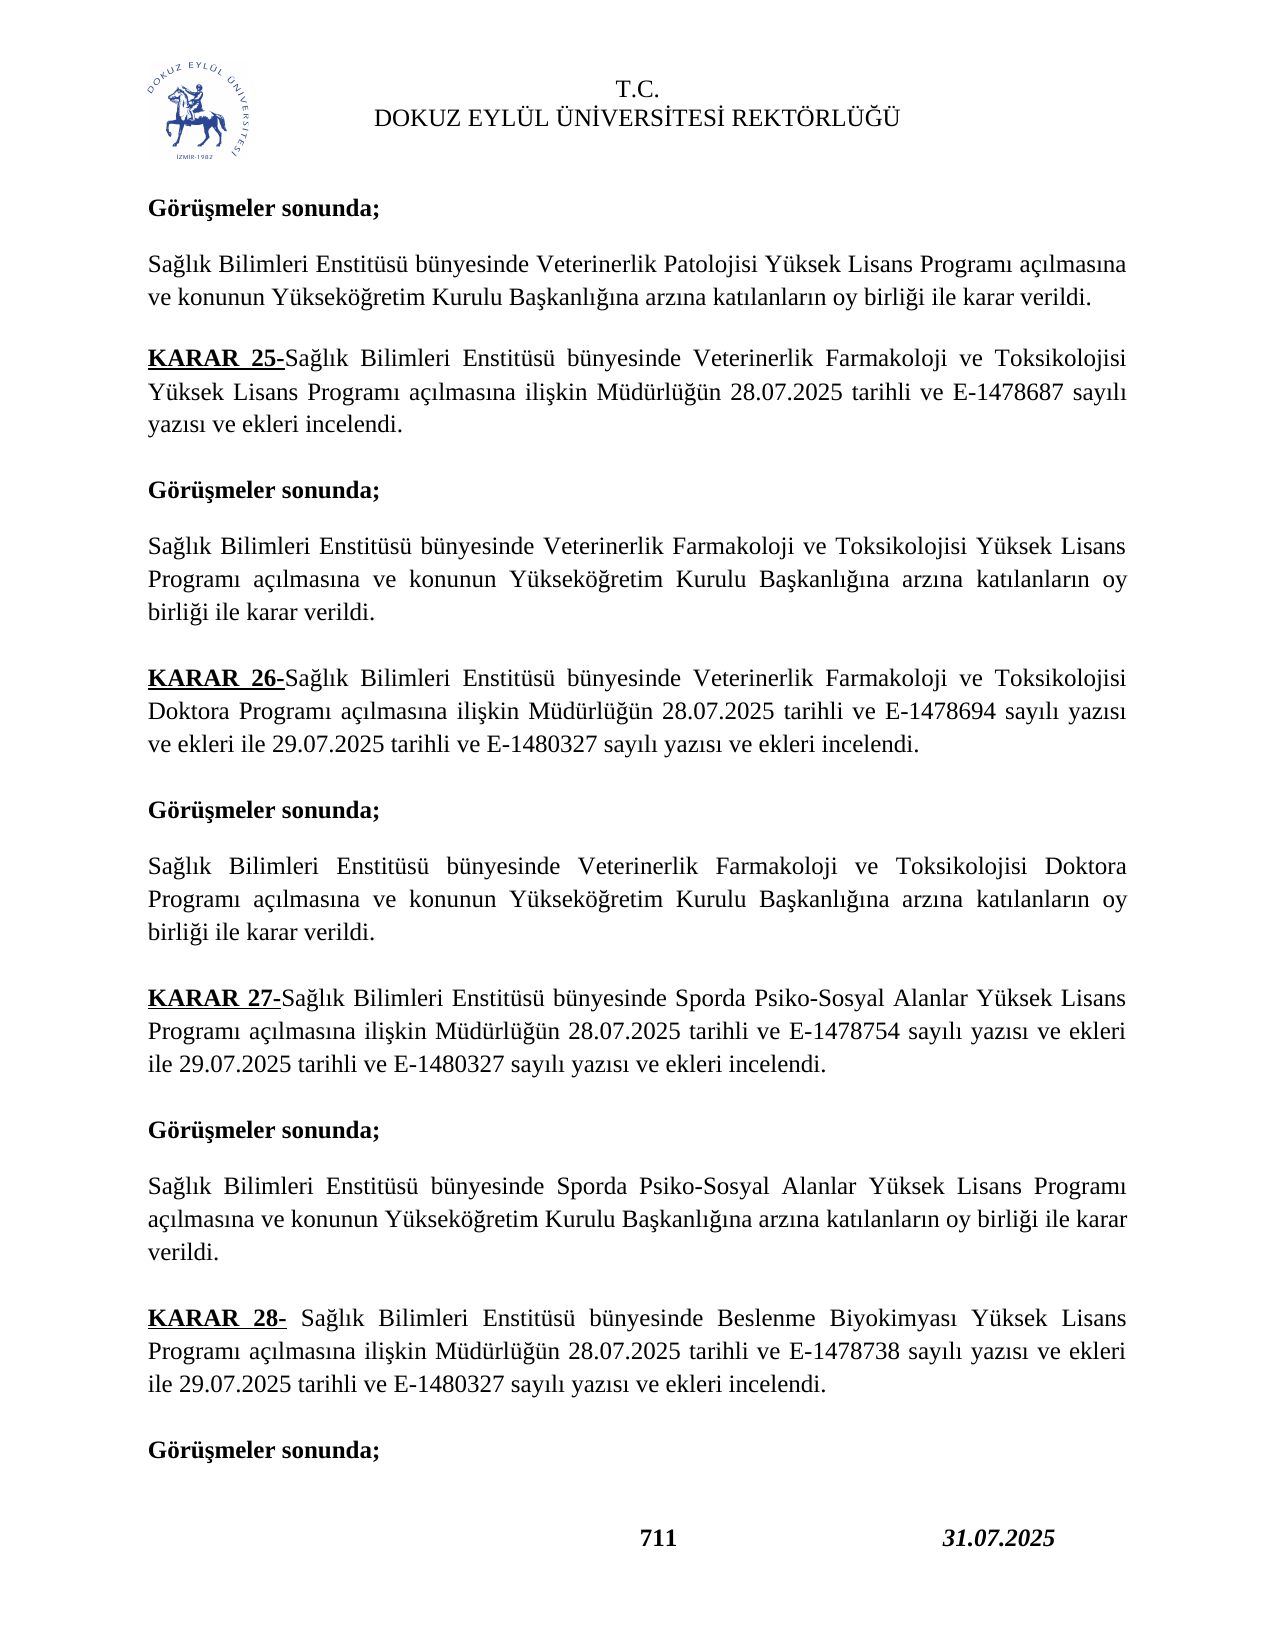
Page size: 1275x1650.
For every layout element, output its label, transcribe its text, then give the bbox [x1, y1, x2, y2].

text KARAR 27-Sağlık Bilimleri Enstitüsü bünyesinde Sporda Psiko-Sosyal Alanlar Yüksek Lisans Programı açılmasına ilişkin Müdürlüğün 28.07.2025 tarihli ve E-1478754 sayılı yazısı ve ekleri ile 29.07.2025 tarihli ve E-1480327 sayılı yazısı ve ekleri incelendi. [148, 983, 1127, 1078]
text Sağlık Bilimleri Enstitüsü bünyesinde Veterinerlik Farmakoloji ve Toksikolojisi Yüksek Lisans Programı açılmasına ve konunun Yükseköğretim Kurulu Başkanlığına arzına katılanların oy birliği ile karar verildi. [148, 531, 1127, 626]
picture [147, 62, 249, 159]
text Görüşmeler sonunda; [148, 1115, 1127, 1144]
text Görüşmeler sonunda; [148, 1435, 1127, 1464]
text Görüşmeler sonunda; [148, 795, 1127, 824]
text Sağlık Bilimleri Enstitüsü bünyesinde Sporda Psiko-Sosyal Alanlar Yüksek Lisans Programı açılmasına ve konunun Yükseköğretim Kurulu Başkanlığına arzına katılanların oy birliği ile karar verildi. [148, 1171, 1127, 1266]
text Sağlık Bilimleri Enstitüsü bünyesinde Veterinerlik Farmakoloji ve Toksikolojisi Doktora Programı açılmasına ve konunun Yükseköğretim Kurulu Başkanlığına arzına katılanların oy birliği ile karar verildi. [148, 851, 1127, 946]
text KARAR 28- Sağlık Bilimleri Enstitüsü bünyesinde Beslenme Biyokimyası Yüksek Lisans Programı açılmasına ilişkin Müdürlüğün 28.07.2025 tarihli ve E-1478738 sayılı yazısı ve ekleri ile 29.07.2025 tarihli ve E-1480327 sayılı yazısı ve ekleri incelendi. [148, 1303, 1127, 1398]
text Görüşmeler sonunda; [148, 476, 1127, 504]
text KARAR 26-Sağlık Bilimleri Enstitüsü bünyesinde Veterinerlik Farmakoloji ve Toksikolojisi Doktora Programı açılmasına ilişkin Müdürlüğün 28.07.2025 tarihli ve E-1478694 sayılı yazısı ve ekleri ile 29.07.2025 tarihli ve E-1480327 sayılı yazısı ve ekleri incelendi. [148, 663, 1127, 758]
text Sağlık Bilimleri Enstitüsü bünyesinde Veterinerlik Patolojisi Yüksek Lisans Programı açılmasına ve konunun Yükseköğretim Kurulu Başkanlığına arzına katılanların oy birliği ile karar verildi. [148, 249, 1127, 311]
text Görüşmeler sonunda; [148, 193, 1127, 222]
text KARAR 25-Sağlık Bilimleri Enstitüsü bünyesinde Veterinerlik Farmakoloji ve Toksikolojisi Yüksek Lisans Programı açılmasına ilişkin Müdürlüğün 28.07.2025 tarihli ve E-1478687 sayılı yazısı ve ekleri incelendi. [148, 343, 1127, 438]
